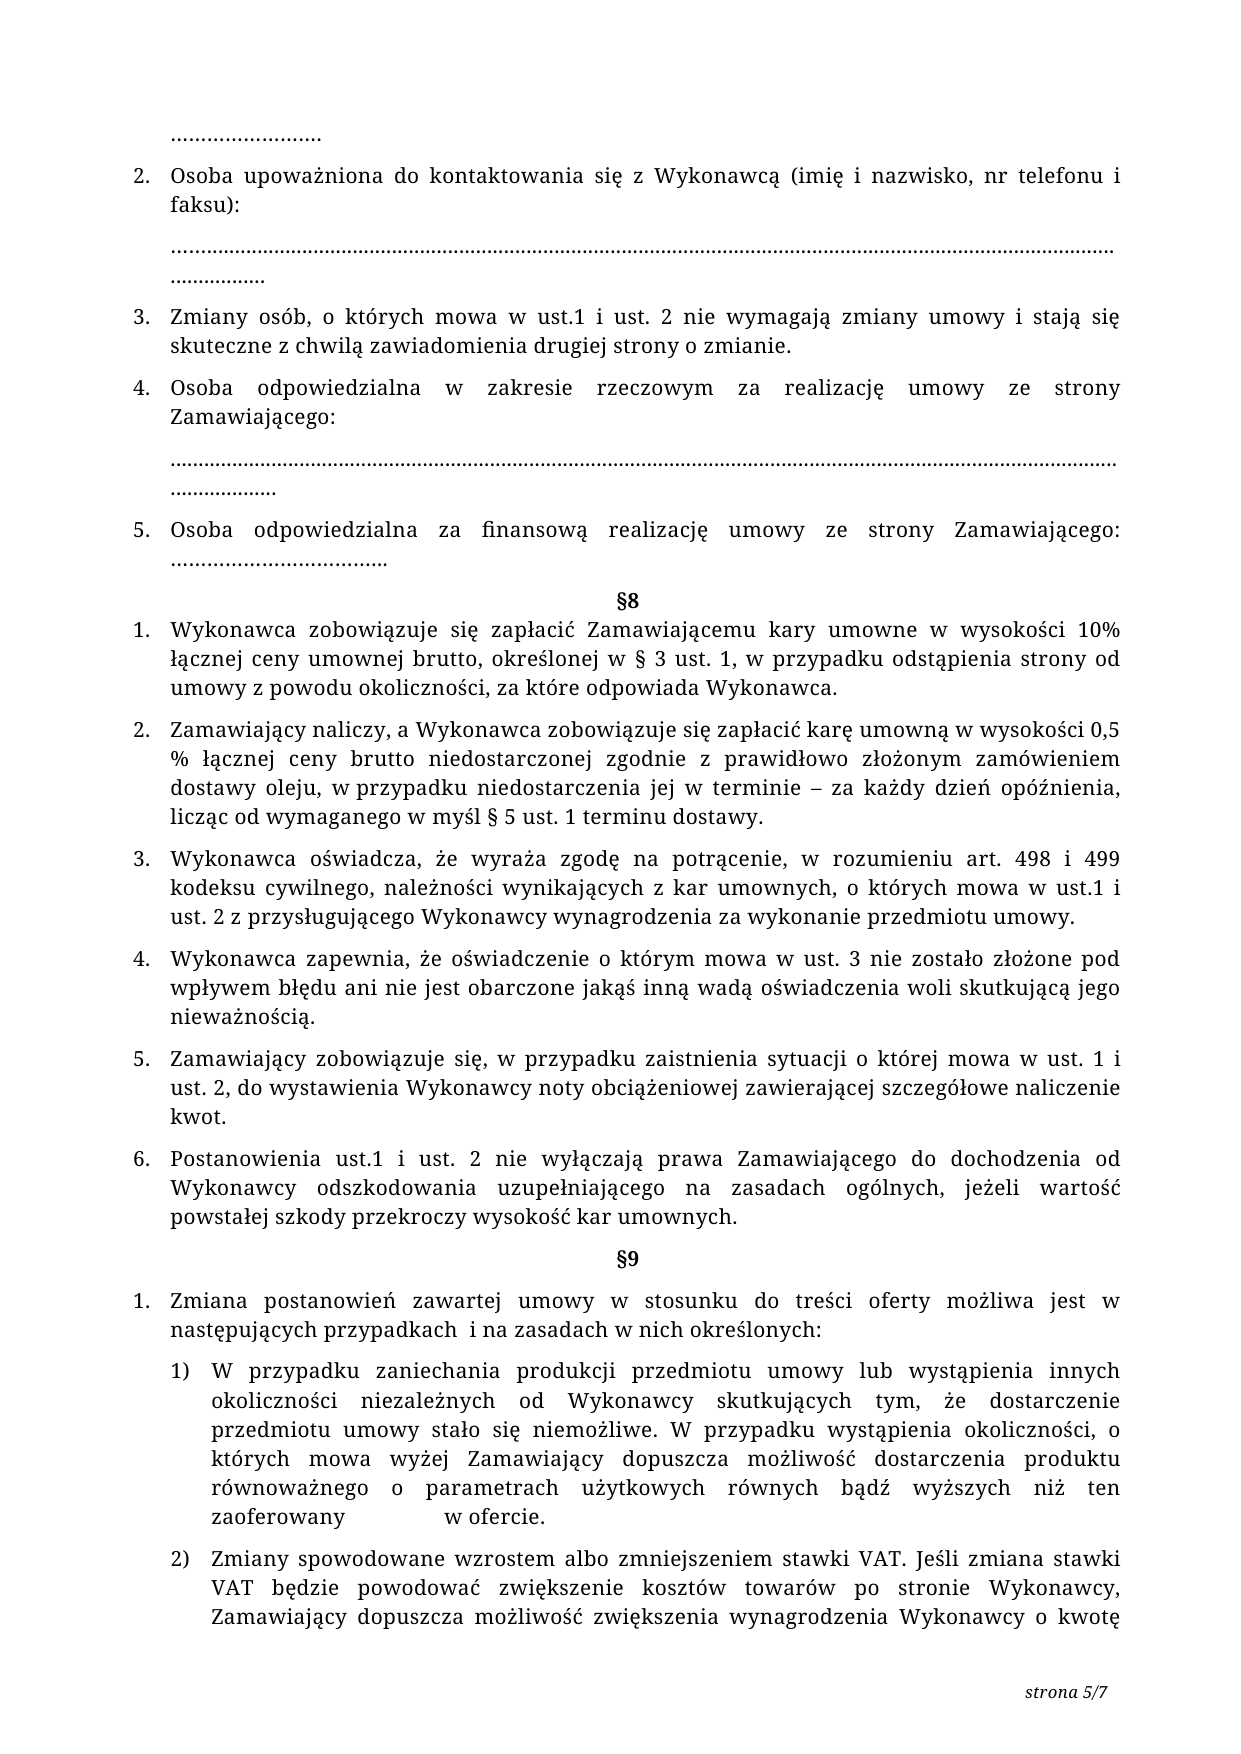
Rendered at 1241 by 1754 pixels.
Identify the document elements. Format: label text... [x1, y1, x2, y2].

list Wykonawca zobowiązuje się zapłacić Zamawiającemu kary umowne w wysokości 10% łącznej ceny umownej brutto, określonej w § 3 ust. 1, w przypadku odstąpienia strony od umowy z powodu okoliczności, za które odpowiada Wykonawca. [133, 614, 1122, 701]
list Postanowienia ust.1 i ust. 2 nie wyłączają prawa Zamawiającego do dochodzenia od Wykonawcy odszkodowania uzupełniającego na zasadach ogólnych, jeżeli wartość powstałej szkody przekroczy wysokość kar umownych. [133, 1143, 1122, 1231]
list Zamawiający zobowiązuje się, w przypadku zaistnienia sytuacji o której mowa w ust. 1 i ust. 2, do wystawienia Wykonawcy noty obciążeniowej zawierającej szczegółowe naliczenie kwot. [133, 1043, 1122, 1131]
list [170, 1543, 1122, 1631]
list ............................................................................................................................................................................................ [170, 443, 1122, 501]
list Osoba upoważniona do kontaktowania się z Wykonawcą (imię i nazwisko, nr telefonu i faksu): [133, 160, 1122, 218]
list W przypadku zaniechania produkcji przedmiotu umowy lub wystąpienia innych okoliczności niezależnych od Wykonawcy skutkujących tym, że dostarczenie przedmiotu umowy stało się niemożliwe. W przypadku wystąpienia okoliczności, o których mowa wyżej Zamawiający dopuszcza możliwość dostarczenia produktu równoważnego o parametrach użytkowych równych bądź wyższych niż ten zaoferowany w ofercie. [170, 1356, 1122, 1531]
text §8 [133, 585, 1122, 614]
list Wykonawca zapewnia, że oświadczenie o którym mowa w ust. 3 nie zostało złożone pod wpływem błędu ani nie jest obarczone jakąś inną wadą oświadczenia woli skutkującą jego nieważnością. [133, 943, 1122, 1031]
text §9 [133, 1243, 1122, 1272]
list Zmiana postanowień zawartej umowy w stosunku do treści oferty możliwa jest w następujących przypadkach i na zasadach w nich określonych: [133, 1285, 1122, 1343]
list Zamawiający naliczy, a Wykonawca zobowiązuje się zapłacić karę umowną w wysokości 0,5 % łącznej ceny brutto niedostarczonej zgodnie z prawidłowo złożonym zamówieniem dostawy oleju, w przypadku niedostarczenia jej w terminie – za każdy dzień opóźnienia, licząc od wymaganego w myśl § 5 ust. 1 terminu dostawy. [133, 714, 1122, 831]
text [170, 118, 1122, 147]
list Wykonawca oświadcza, że wyraża zgodę na potrącenie, w rozumieniu art. 498 i 499 kodeksu cywilnego, należności wynikających z kar umownych, o których mowa w ust.1 i ust. 2 z przysługującego Wykonawcy wynagrodzenia za wykonanie przedmiotu umowy. [133, 843, 1122, 931]
list Osoba odpowiedzialna w zakresie rzeczowym za realizację umowy ze strony Zamawiającego: [133, 372, 1122, 431]
list Zmiany osób, o których mowa w ust.1 i ust. 2 nie wymagają zmiany umowy i stają się skuteczne z chwilą zawiadomienia drugiej strony o zmianie. [133, 301, 1122, 360]
text ……................................................................................................................................................................................... [170, 231, 1122, 289]
list Osoba odpowiedzialna za finansową realizację umowy ze strony Zamawiającego: ……………………………... [133, 514, 1122, 572]
